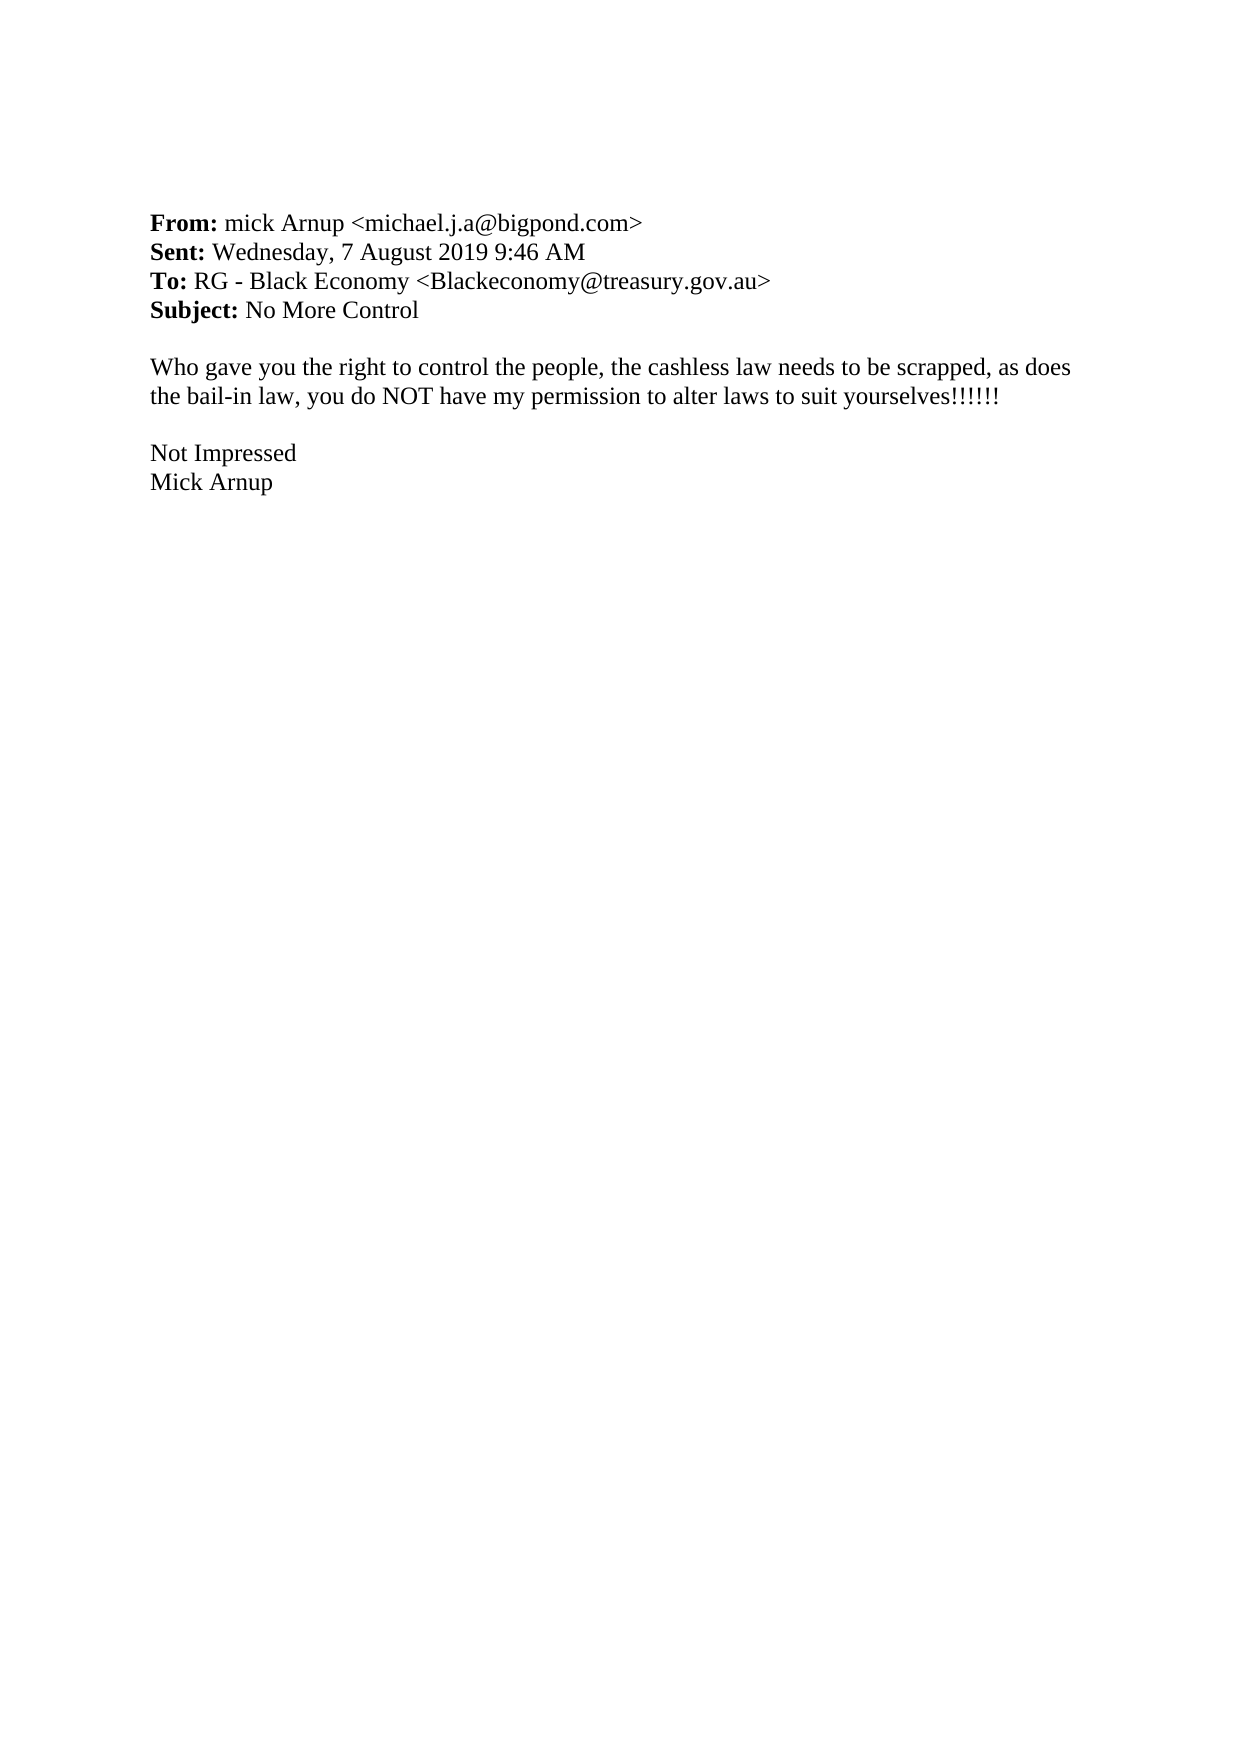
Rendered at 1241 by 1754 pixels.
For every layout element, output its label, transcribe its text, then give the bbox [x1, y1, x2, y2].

text From: mick Arnup <michael.j.a@bigpond.com> Sent: Wednesday, 7 August 2019 9:46 AM To: RG - Black Economy <Blackeconomy@treasury.gov.au> Subject: No More Control [150, 208, 1090, 323]
text Who gave you the right to control the people, the cashless law needs to be scrapped, as does the bail-in law, you do NOT have my permission to alter laws to suit yourselves!!!!!! [150, 352, 1090, 410]
text Mick Arnup [150, 467, 1090, 496]
text Not Impressed [150, 438, 1090, 467]
